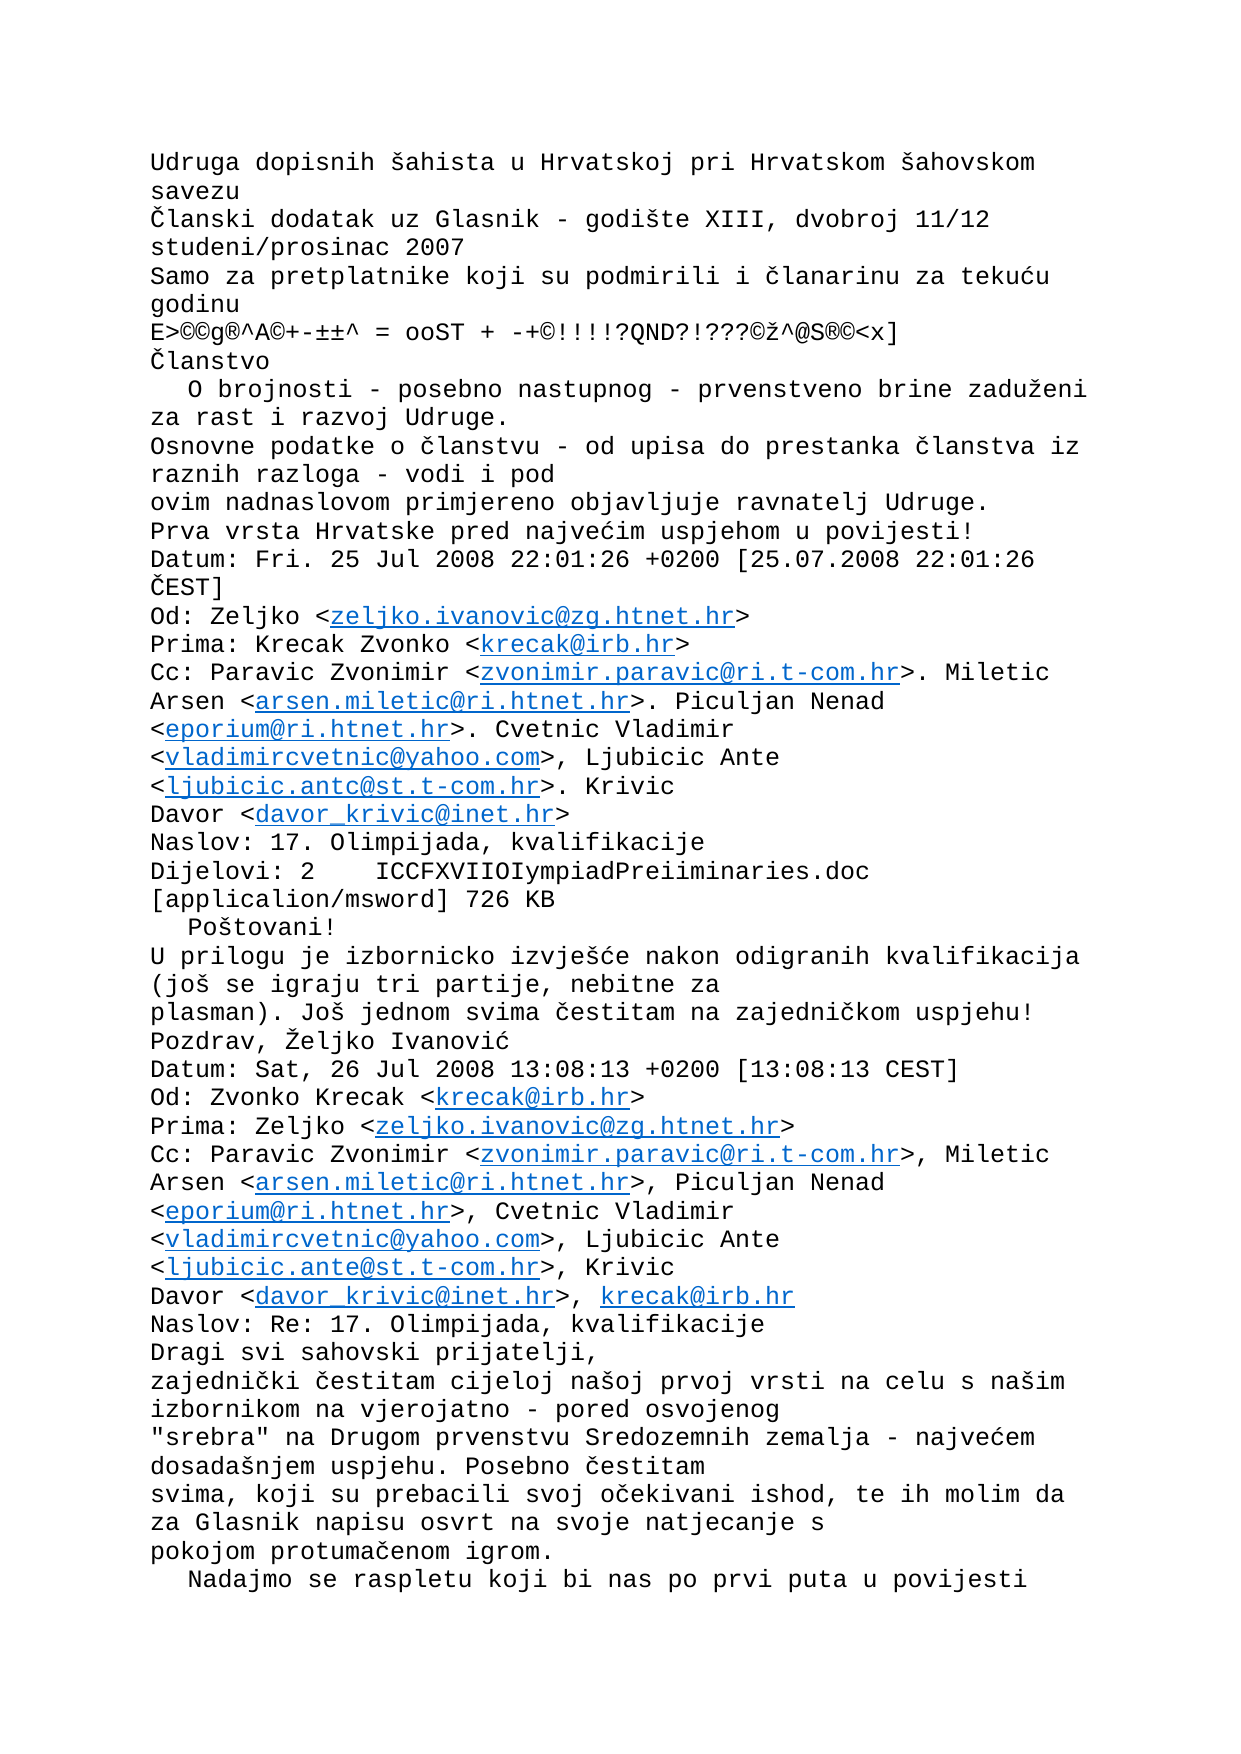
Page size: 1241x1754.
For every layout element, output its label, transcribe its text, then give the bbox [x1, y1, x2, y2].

text Naslov: 17. Olimpijada, kvalifikacije [150, 830, 1090, 858]
text Od: Zvonko Krecak <krecak@irb.hr> [150, 1085, 1090, 1113]
text Datum: Sat, 26 Jul 2008 13:08:13 +0200 [13:08:13 CEST] [150, 1057, 1090, 1085]
text Dijelovi: 2 ICCFXVIIOIympiadPreiiminaries.doc [applicalion/msword] 726 KB [150, 858, 1090, 915]
text Datum: Fri. 25 Jul 2008 22:01:26 +0200 [25.07.2008 22:01:26 ČEST] [150, 547, 1090, 603]
text Poštovani! [150, 915, 1090, 943]
text Članstvo [150, 348, 1090, 377]
text O brojnosti - posebno nastupnog - prvenstveno brine zaduženi za rast i razvoj Udruge. Osnovne podatke o članstvu - od upisa do prestanka članstva iz raznih razloga - vodi i pod ovim nadnaslovom primjereno objavljuje ravnatelj Udruge. [150, 377, 1090, 518]
text Prima: Zeljko <zeljko.ivanovic@zg.htnet.hr> [150, 1113, 1090, 1142]
text Od: Zeljko <zeljko.ivanovic@zg.htnet.hr> [150, 603, 1090, 632]
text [150, 1567, 1090, 1595]
text E>©©g®^A©+-±±^ = ooST + -+©!!!!?QND?!???©ž^@S®©<x] [150, 320, 1090, 348]
text Cc: Paravic Zvonimir <zvonimir.paravic@ri.t-com.hr>. Miletic Arsen <arsen.miletic@ri.htnet.hr>. Piculjan Nenad <eporium@ri.htnet.hr>. Cvetnic Vladimir <vladimircvetnic@yahoo.com>, Ljubicic Ante <ljubicic.antc@st.t-com.hr>. Krivic Davor <davor_krivic@inet.hr> [150, 660, 1090, 830]
text zajednički čestitam cijeloj našoj prvoj vrsti na celu s našim izbornikom na vjerojatno - pored osvojenog "srebra" na Drugom prvenstvu Sredozemnih zemalja - najvećem dosadašnjem uspjehu. Posebno čestitam svima, koji su prebacili svoj očekivani ishod, te ih molim da za Glasnik napisu osvrt na svoje natjecanje s pokojom protumačenom igrom. [150, 1368, 1090, 1567]
text Prima: Krecak Zvonko <krecak@irb.hr> [150, 632, 1090, 660]
text Cc: Paravic Zvonimir <zvonimir.paravic@ri.t-com.hr>, Miletic Arsen <arsen.miletic@ri.htnet.hr>, Piculjan Nenad <eporium@ri.htnet.hr>, Cvetnic Vladimir <vladimircvetnic@yahoo.com>, Ljubicic Ante <ljubicic.ante@st.t-com.hr>, Krivic Davor <davor_krivic@inet.hr>, krecak@irb.hr Naslov: Re: 17. Olimpijada, kvalifikacije Dragi svi sahovski prijatelji, [150, 1142, 1090, 1368]
text Pozdrav, Željko Ivanović [150, 1028, 1090, 1057]
text Udruga dopisnih šahista u Hrvatskoj pri Hrvatskom šahovskom savezu Članski dodatak uz Glasnik - godište XIII, dvobroj 11/12 studeni/prosinac 2007 Samo za pretplatnike koji su podmirili i članarinu za tekuću godinu [150, 150, 1090, 320]
text U prilogu je izbornicko izvješće nakon odigranih kvalifikacija (još se igraju tri partije, nebitne za plasman). Još jednom svima čestitam na zajedničkom uspjehu! [150, 943, 1090, 1028]
text Prva vrsta Hrvatske pred najvećim uspjehom u povijesti! [150, 518, 1090, 547]
